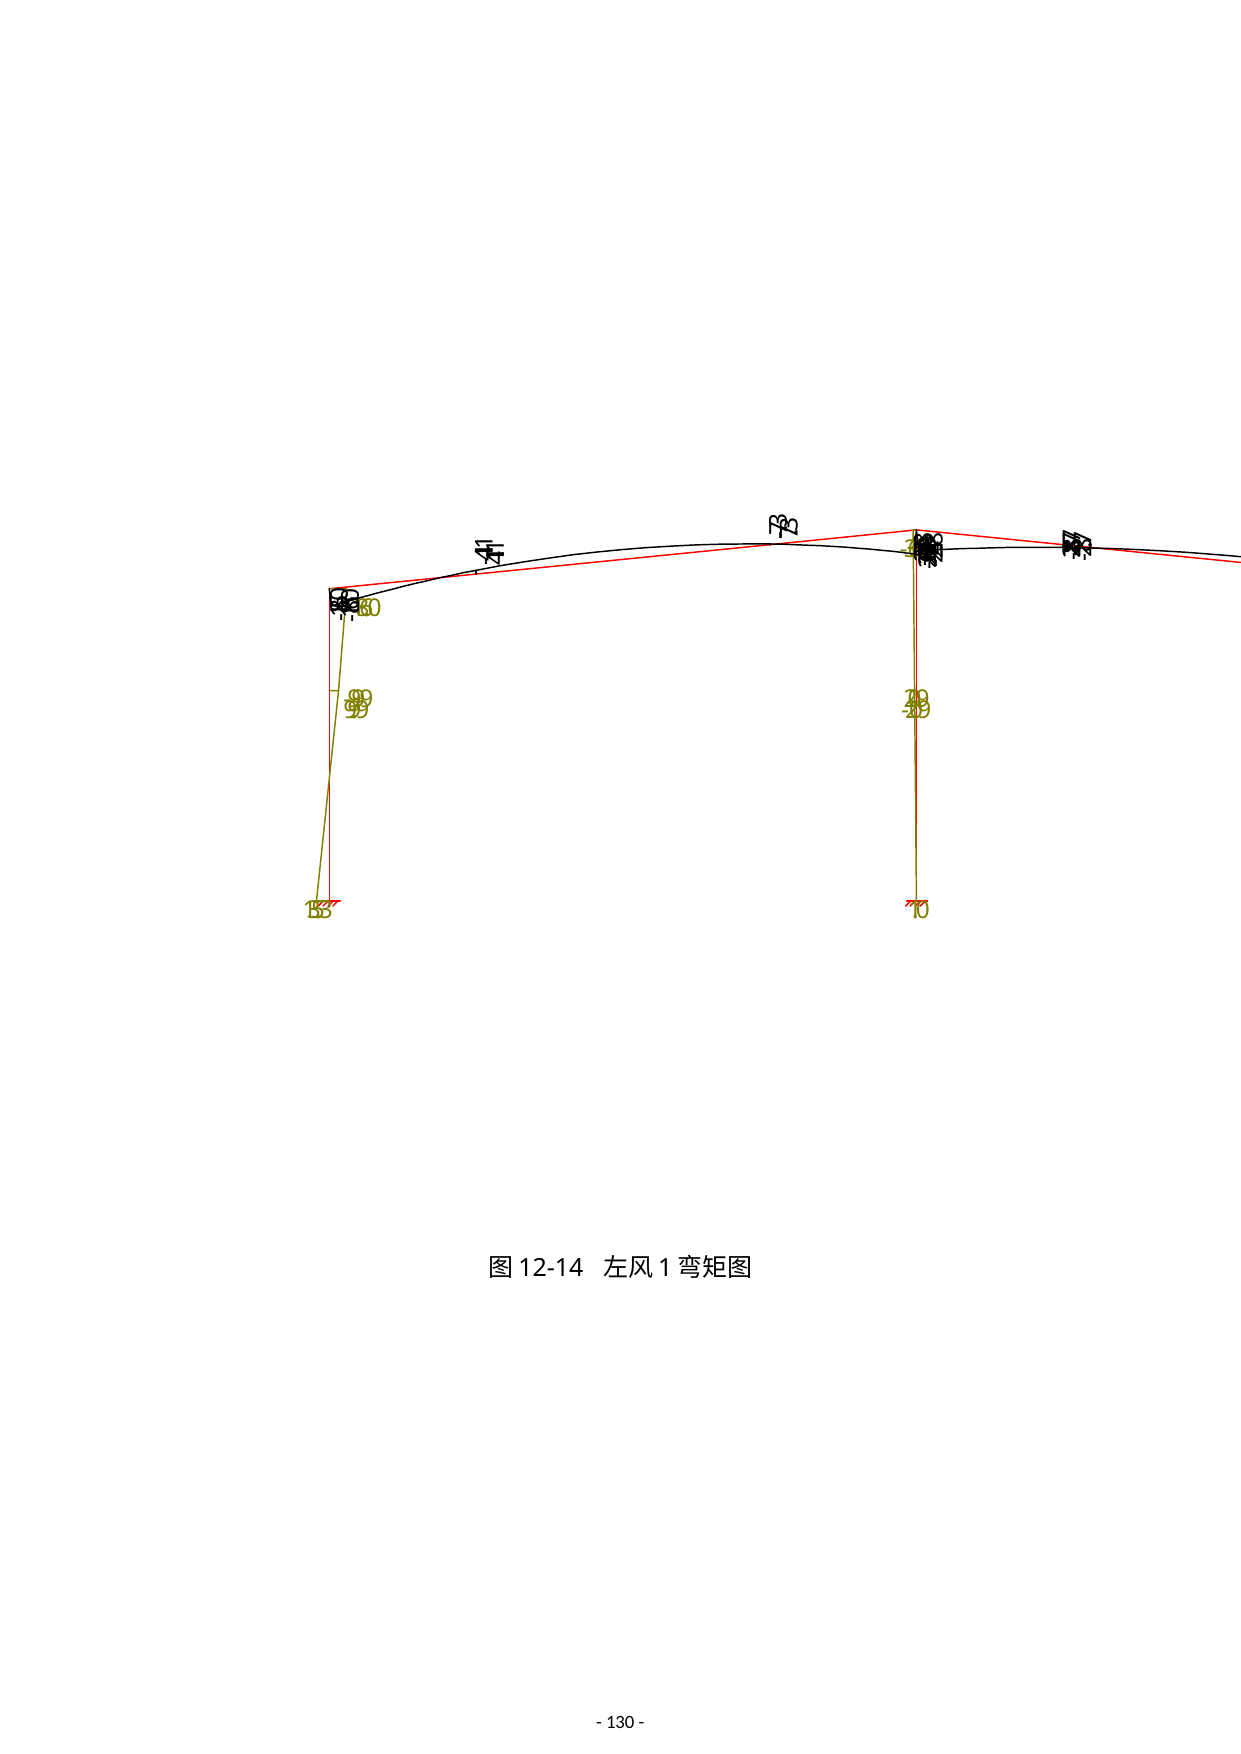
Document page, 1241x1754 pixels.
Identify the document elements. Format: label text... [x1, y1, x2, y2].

text 图12-14 左风1弯矩图 [148, 1242, 1093, 1289]
